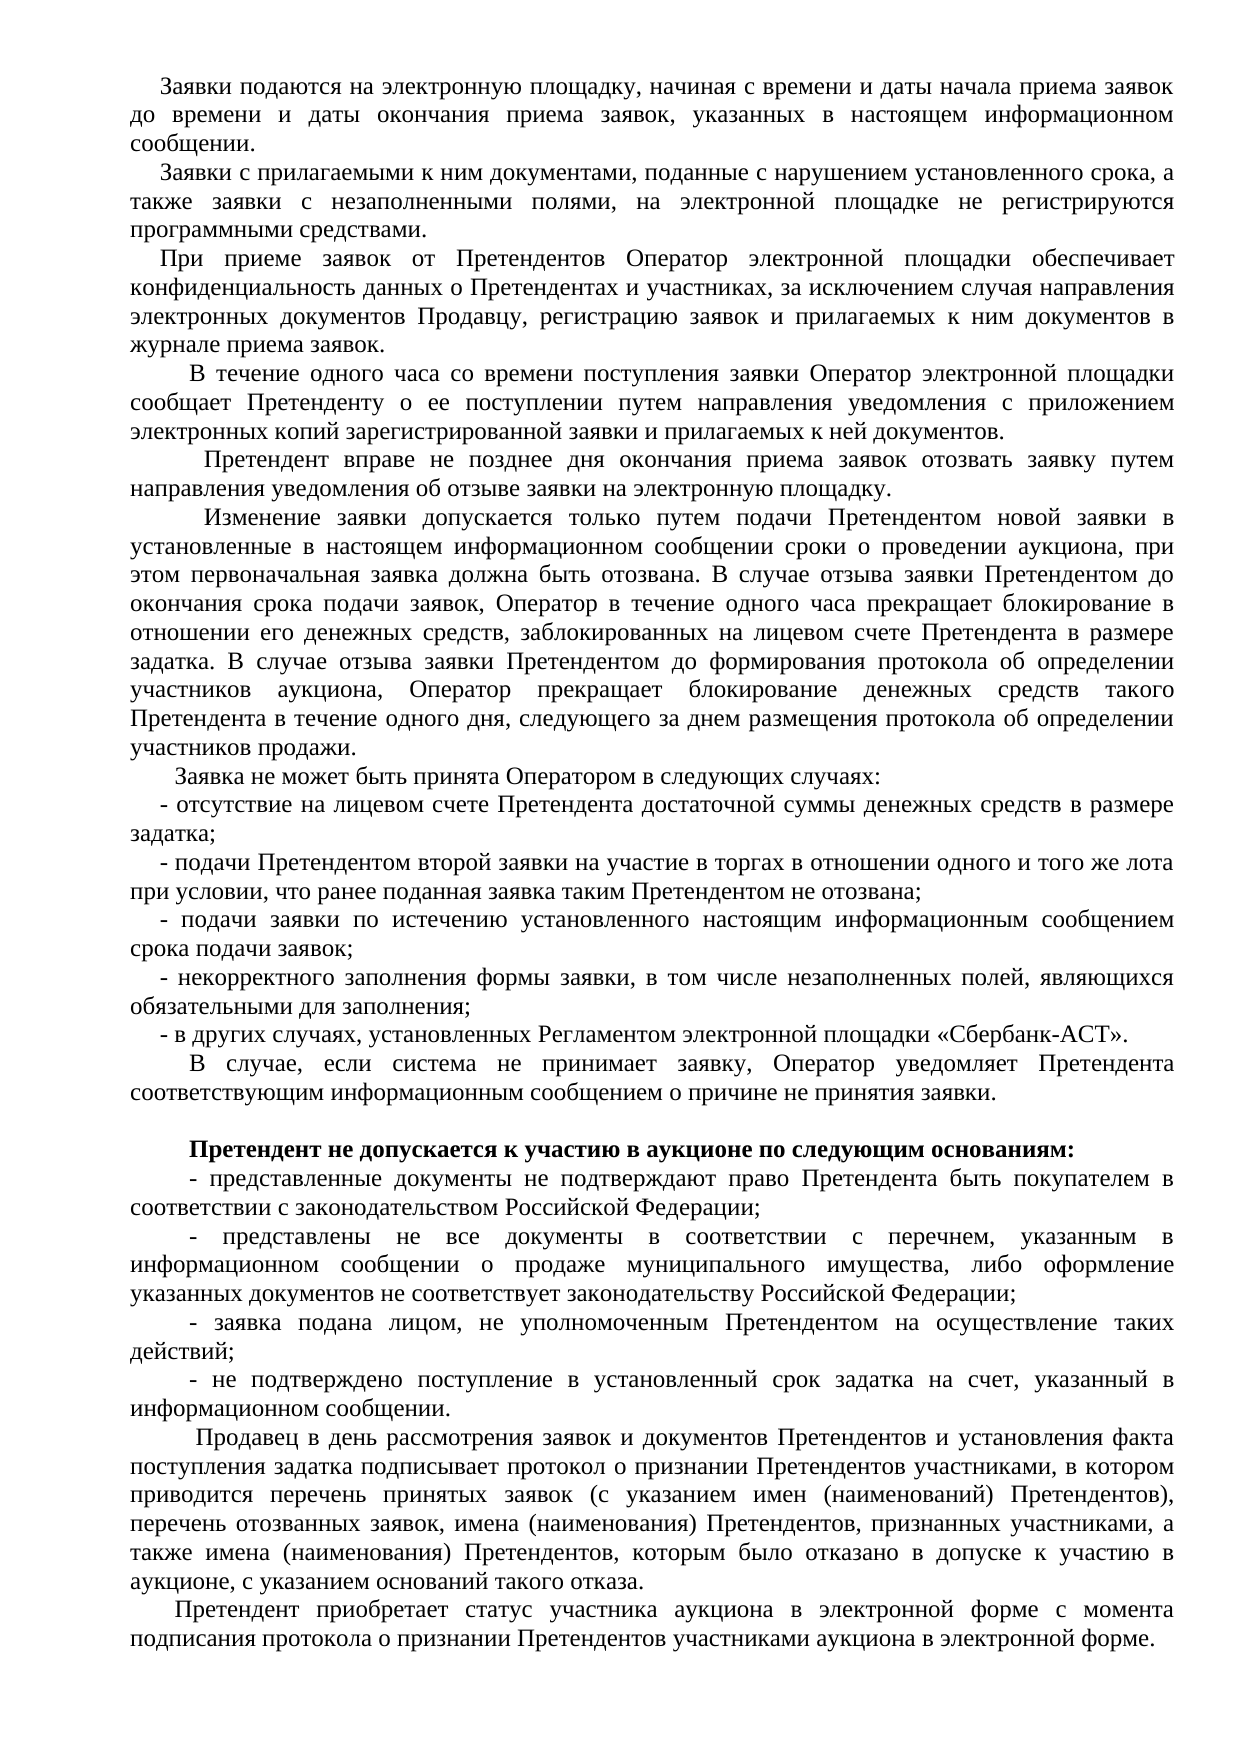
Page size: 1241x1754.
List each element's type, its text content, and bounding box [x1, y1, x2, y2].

text - отсутствие на лицевом счете Претендента достаточной суммы денежных средств в размере задатка; [130, 789, 1175, 847]
text В случае, если система не принимает заявку, Оператор уведомляет Претендента соответствующим информационным сообщением о причине не принятия заявки. [130, 1048, 1175, 1106]
text В течение одного часа со времени поступления заявки Оператор электронной площадки сообщает Претенденту о ее поступлении путем направления уведомления с приложением электронных копий зарегистрированной заявки и прилагаемых к ней документов. [130, 358, 1175, 444]
text Заявка не может быть принята Оператором в следующих случаях: [130, 761, 1175, 789]
text Изменение заявки допускается только путем подачи Претендентом новой заявки в установленные в настоящем информационном сообщении сроки о проведении аукциона, при этом первоначальная заявка должна быть отозвана. В случае отзыва заявки Претендентом до окончания срока подачи заявок, Оператор в течение одного часа прекращает блокирование в отношении его денежных средств, заблокированных на лицевом счете Претендента в размере задатка. В случае отзыва заявки Претендентом до формирования протокола об определении участников аукциона, Оператор прекращает блокирование денежных средств такого Претендента в течение одного дня, следующего за днем размещения протокола об определении участников продажи. [130, 502, 1175, 761]
text - представлены не все документы в соответствии с перечнем, указанным в информационном сообщении о продаже муниципального имущества, либо оформление указанных документов не соответствует законодательству Российской Федерации; [130, 1221, 1175, 1307]
text Претендент приобретает статус участника аукциона в электронной форме с момента подписания протокола о признании Претендентов участниками аукциона в электронной форме. [130, 1594, 1175, 1652]
text Претендент не допускается к участию в аукционе по следующим основаниям: [130, 1134, 1175, 1163]
text - заявка подана лицом, не уполномоченным Претендентом на осуществление таких действий; [130, 1307, 1175, 1364]
text При приеме заявок от Претендентов Оператор электронной площадки обеспечивает конфиденциальность данных о Претендентах и участниках, за исключением случая направления электронных документов Продавцу, регистрацию заявок и прилагаемых к ним документов в журнале приема заявок. [130, 243, 1175, 358]
text - представленные документы не подтверждают право Претендента быть покупателем в соответствии с законодательством Российской Федерации; [130, 1163, 1175, 1221]
text - некорректного заполнения формы заявки, в том числе незаполненных полей, являющихся обязательными для заполнения; [130, 962, 1175, 1019]
text - подачи заявки по истечению установленного настоящим информационным сообщением срока подачи заявок; [130, 904, 1175, 962]
text Заявки с прилагаемыми к ним документами, поданные с нарушением установленного срока, а также заявки с незаполненными полями, на электронной площадке не регистрируются программными средствами. [130, 157, 1175, 243]
text - в других случаях, установленных Регламентом электронной площадки «Сбербанк-АСТ». [130, 1019, 1175, 1048]
text - подачи Претендентом второй заявки на участие в торгах в отношении одного и того же лота при условии, что ранее поданная заявка таким Претендентом не отозвана; [130, 847, 1175, 904]
text Заявки подаются на электронную площадку, начиная с времени и даты начала приема заявок до времени и даты окончания приема заявок, указанных в настоящем информационном сообщении. [130, 71, 1175, 157]
text - не подтверждено поступление в установленный срок задатка на счет, указанный в информационном сообщении. [130, 1364, 1175, 1422]
text Претендент вправе не позднее дня окончания приема заявок отозвать заявку путем направления уведомления об отзыве заявки на электронную площадку. [130, 444, 1175, 502]
text Продавец в день рассмотрения заявок и документов Претендентов и установления факта поступления задатка подписывает протокол о признании Претендентов участниками, в котором приводится перечень принятых заявок (с указанием имен (наименований) Претендентов), перечень отозванных заявок, имена (наименования) Претендентов, признанных участниками, а также имена (наименования) Претендентов, которым было отказано в допуске к участию в аукционе, с указанием оснований такого отказа. [130, 1422, 1175, 1594]
